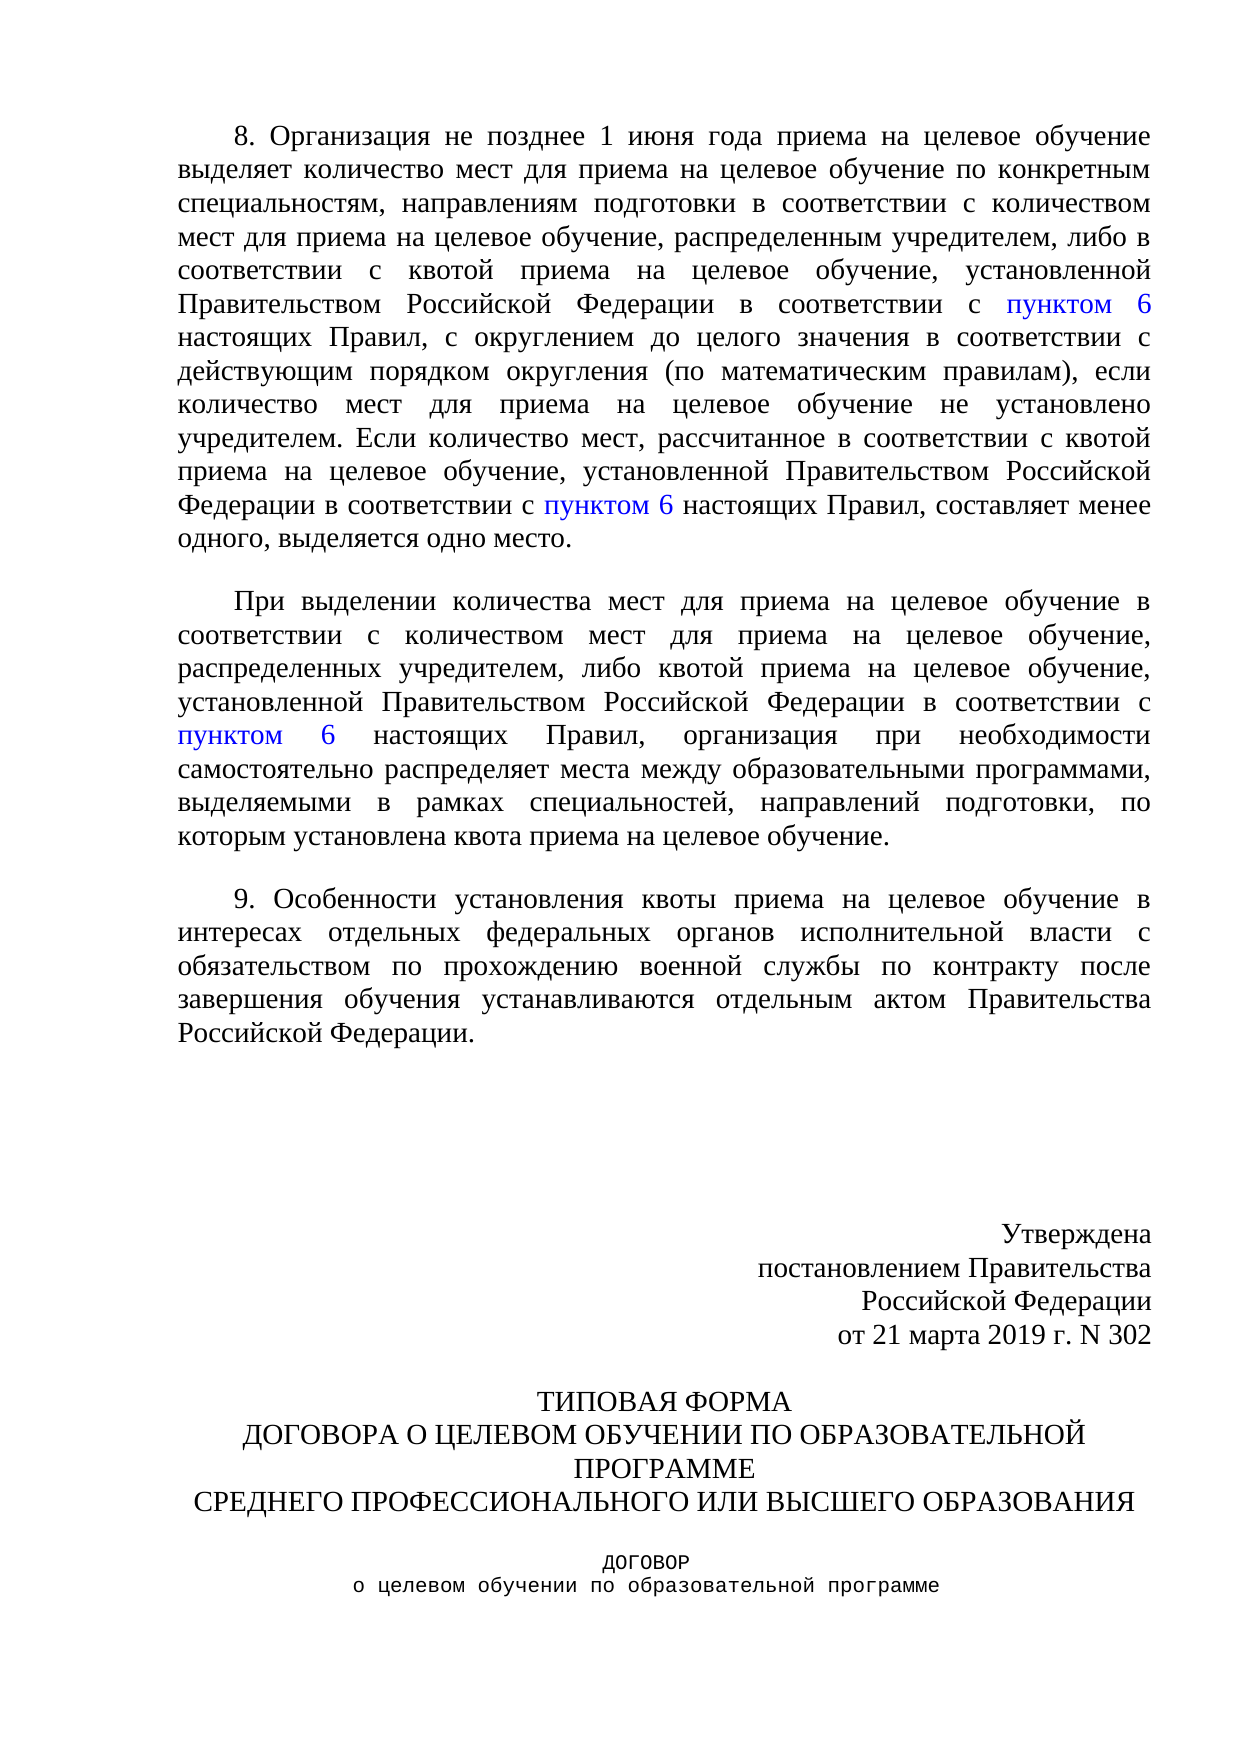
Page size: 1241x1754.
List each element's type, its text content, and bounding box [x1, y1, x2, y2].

text ТИПОВАЯ ФОРМА [177, 1384, 1152, 1417]
text от 21 марта 2019 г. N 302 [177, 1317, 1152, 1350]
text 9. Особенности установления квоты приема на целевое обучение в интересах отдельных федеральных органов исполнительной власти с обязательством по прохождению военной службы по контракту после завершения обучения устанавливаются отдельным актом Правительства Российской Федерации. [177, 881, 1152, 1048]
text Утверждена [177, 1216, 1152, 1250]
text СРЕДНЕГО ПРОФЕССИОНАЛЬНОГО ИЛИ ВЫСШЕГО ОБРАЗОВАНИЯ [177, 1484, 1152, 1518]
text 8. Организация не позднее 1 июня года приема на целевое обучение выделяет количество мест для приема на целевое обучение по конкретным специальностям, направлениям подготовки в соответствии с количеством мест для приема на целевое обучение, распределенным учредителем, либо в соответствии с квотой приема на целевое обучение, установленной Правительством Российской Федерации в соответствии с пунктом 6 настоящих Правил, с округлением до целого значения в соответствии с действующим порядком округления (по математическим правилам), если количество мест для приема на целевое обучение не установлено учредителем. Если количество мест, рассчитанное в соответствии с квотой приема на целевое обучение, установленной Правительством Российской Федерации в соответствии с пунктом 6 настоящих Правил, составляет менее одного, выделяется одно место. [177, 118, 1152, 554]
text ДОГОВОР [177, 1552, 1152, 1575]
text о целевом обучении по образовательной программе [177, 1575, 1152, 1599]
text ДОГОВОРА О ЦЕЛЕВОМ ОБУЧЕНИИ ПО ОБРАЗОВАТЕЛЬНОЙ ПРОГРАММЕ [177, 1417, 1152, 1484]
text При выделении количества мест для приема на целевое обучение в соответствии с количеством мест для приема на целевое обучение, распределенных учредителем, либо квотой приема на целевое обучение, установленной Правительством Российской Федерации в соответствии с пунктом 6 настоящих Правил, организация при необходимости самостоятельно распределяет места между образовательными программами, выделяемыми в рамках специальностей, направлений подготовки, по которым установлена квота приема на целевое обучение. [177, 583, 1152, 852]
text Российской Федерации [177, 1283, 1152, 1317]
text постановлением Правительства [177, 1250, 1152, 1283]
